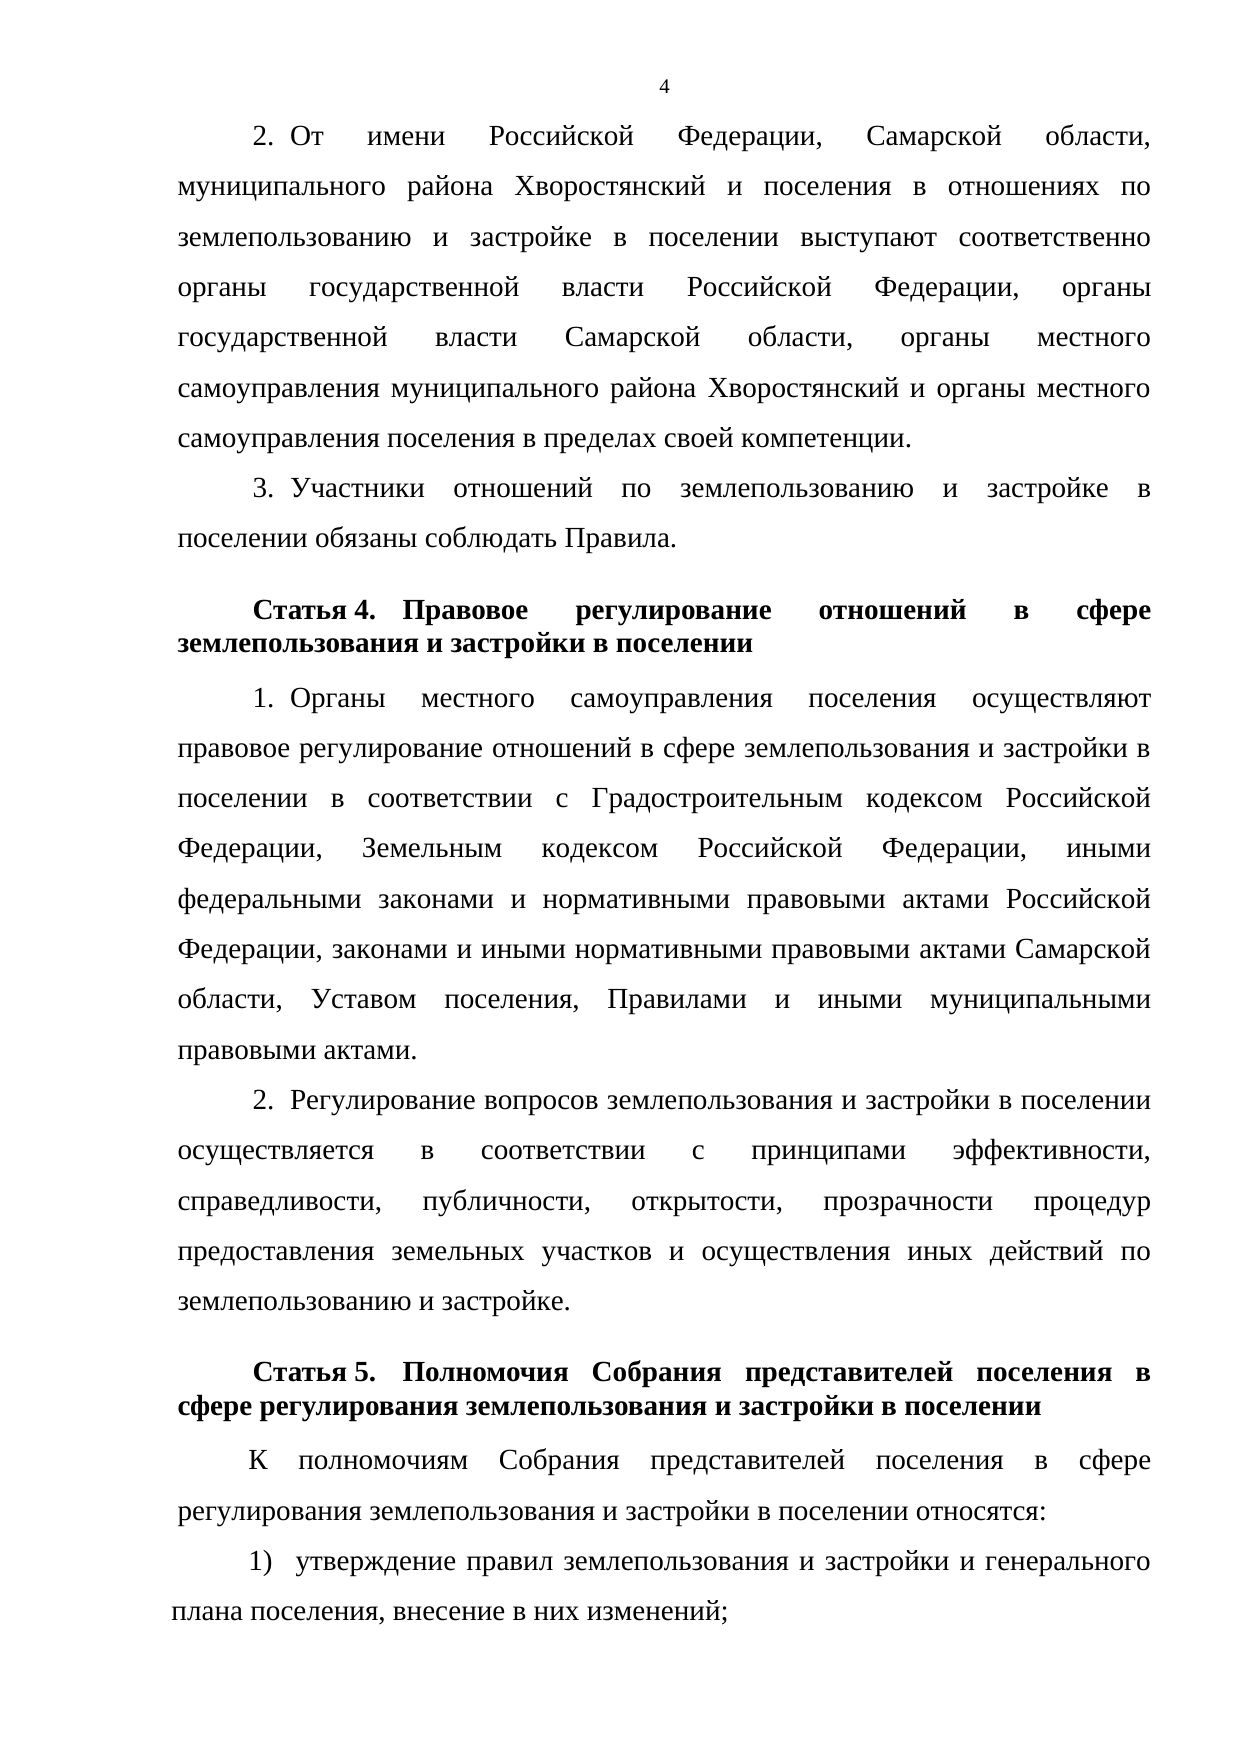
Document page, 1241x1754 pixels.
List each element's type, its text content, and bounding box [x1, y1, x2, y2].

text К полномочиям Собрания представителей поселения в сфере регулирования землепользования и застройки в поселении относятся: [177, 1442, 1152, 1526]
subtitle Полномочия Собрания представителей поселения в сфере регулирования землепользования и застройки в поселении [177, 1354, 1152, 1422]
list От имени Российской Федерации, Самарской области, муниципального района Хворостянский и поселения в отношениях по землепользованию и застройке в поселении выступают соответственно органы государственной власти Российской Федерации, органы государственной власти Самарской области, органы местного самоуправления муниципального района Хворостянский и органы местного самоуправления поселения в пределах своей компетенции. [177, 118, 1152, 453]
list утверждение правил землепользования и застройки и генерального плана поселения, внесение в них изменений; [171, 1543, 1152, 1627]
subtitle Правовое регулирование отношений в сфере землепользования и застройки в поселении [177, 592, 1152, 659]
list Регулирование вопросов землепользования и застройки в поселении осуществляется в соответствии с принципами эффективности, справедливости, публичности, открытости, прозрачности процедур предоставления земельных участков и осуществления иных действий по землепользованию и застройке. [177, 1082, 1152, 1317]
list Органы местного самоуправления поселения осуществляют правовое регулирование отношений в сфере землепользования и застройки в поселении в соответствии с Градостроительным кодексом Российской Федерации, Земельным кодексом Российской Федерации, иными федеральными законами и нормативными правовыми актами Российской Федерации, законами и иными нормативными правовыми актами Самарской области, Уставом поселения, Правилами и иными муниципальными правовыми актами. [177, 680, 1152, 1065]
list Участники отношений по землепользованию и застройке в поселении обязаны соблюдать Правила. [177, 470, 1152, 554]
